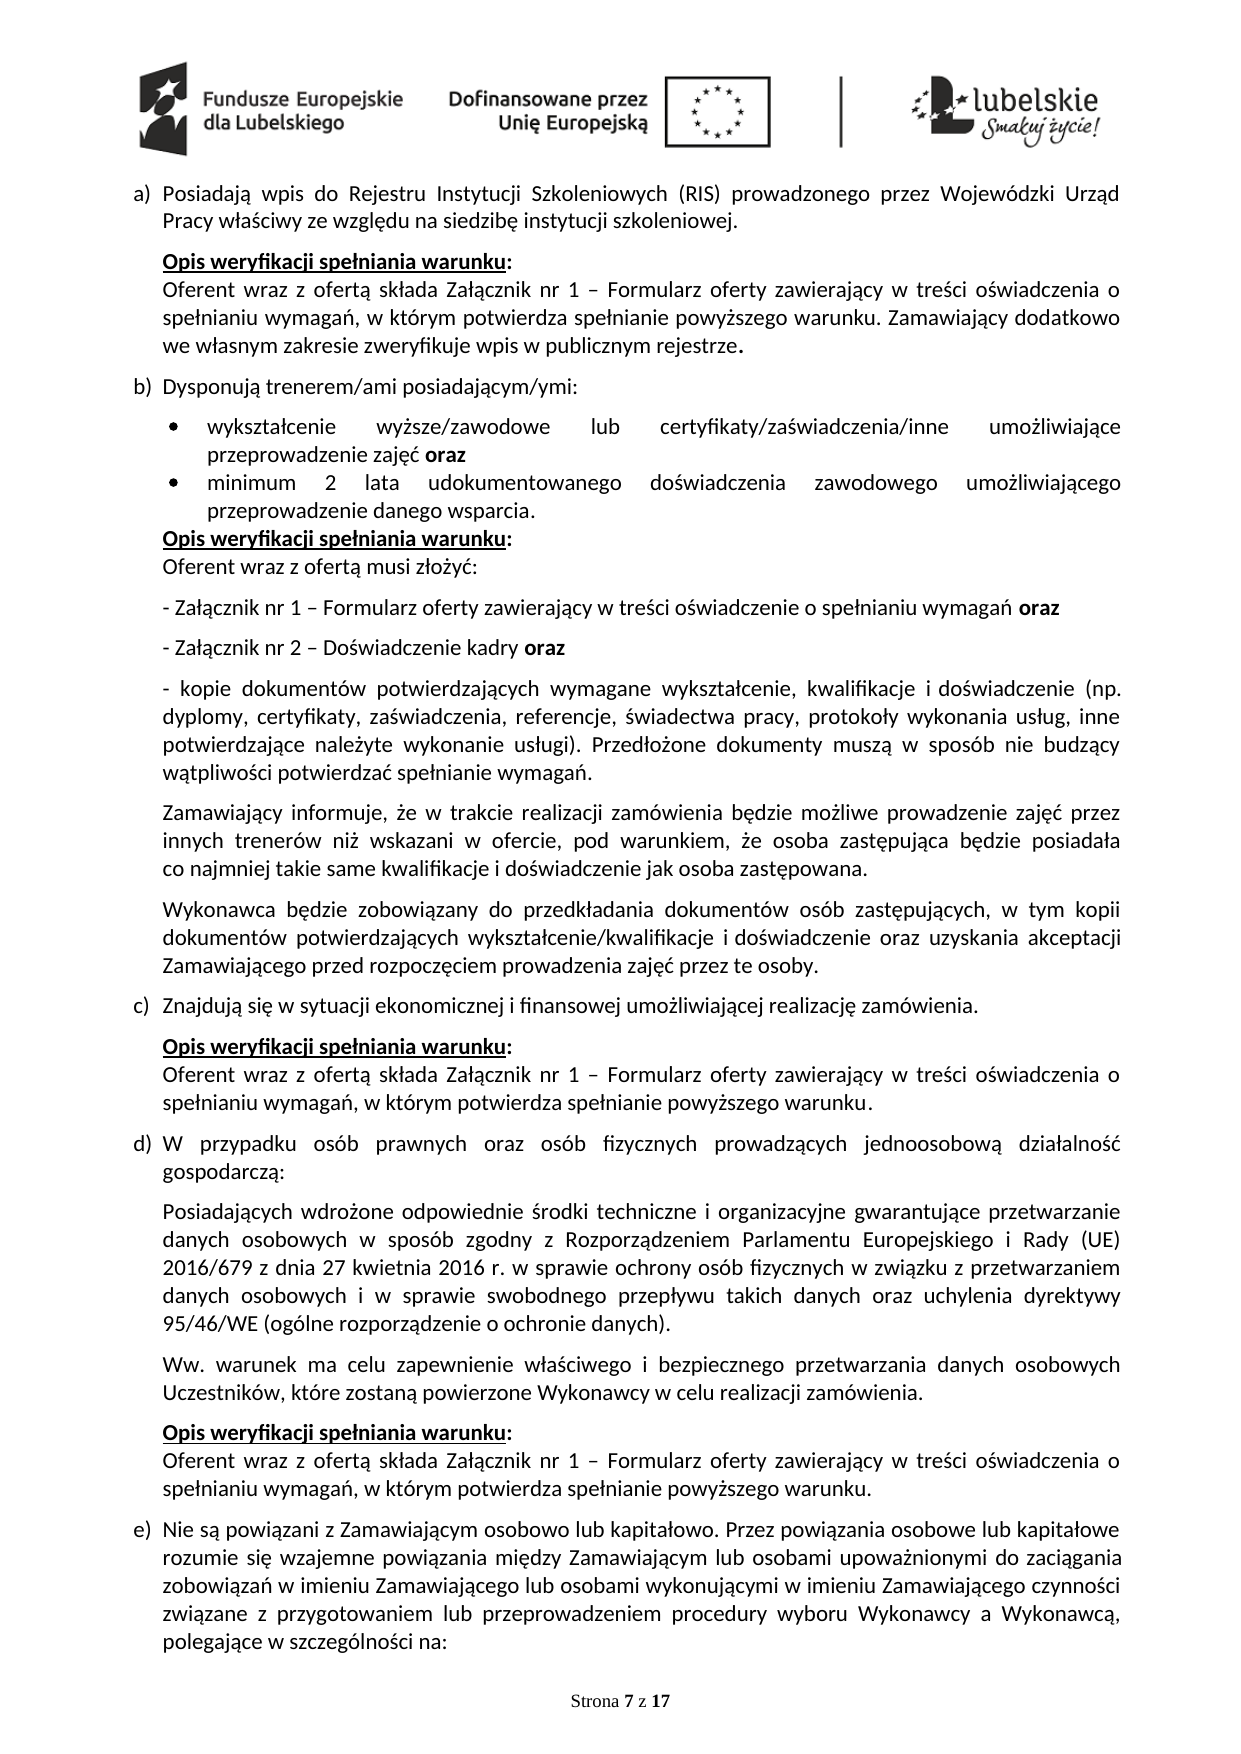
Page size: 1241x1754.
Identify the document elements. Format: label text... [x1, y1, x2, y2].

list Posiadają wpis do Rejestru Instytucji Szkoleniowych (RIS) prowadzonego przez Wojewódzki Urząd Pracy właściwy ze względu na siedzibę instytucji szkoleniowej. [133, 179, 1122, 235]
text Oferent wraz z ofertą musi złożyć: [162, 552, 1122, 580]
list Posiadających wdrożone odpowiednie środki techniczne i organizacyjne gwarantujące przetwarzanie danych osobowych w sposób zgodny z Rozporządzeniem Parlamentu Europejskiego i Rady (UE) 2016/679 z dnia 27 kwietnia 2016 r. w sprawie ochrony osób fizycznych w związku z przetwarzaniem danych osobowych i w sprawie swobodnego przepływu takich danych oraz uchylenia dyrektywy 95/46/WE (ogólne rozporządzenie o ochronie danych). [162, 1197, 1122, 1337]
list Opis weryfikacji spełniania warunku: [162, 1418, 1122, 1446]
text - Załącznik nr 2 – Doświadczenie kadry oraz [162, 633, 1122, 661]
list Ww. warunek ma celu zapewnienie właściwego i bezpiecznego przetwarzania danych osobowych Uczestników, które zostaną powierzone Wykonawcy w celu realizacji zamówienia. [162, 1350, 1122, 1406]
list Oferent wraz z ofertą składa Załącznik nr 1 – Formularz oferty zawierający w treści oświadczenia o spełnianiu wymagań, w którym potwierdza spełnianie powyższego warunku. [162, 1446, 1122, 1502]
text - kopie dokumentów potwierdzających wymagane wykształcenie, kwalifikacje i doświadczenie (np. dyplomy, certyfikaty, zaświadczenia, referencje, świadectwa pracy, protokoły wykonania usług, inne potwierdzające należyte wykonanie usługi). Przedłożone dokumenty muszą w sposób nie budzący wątpliwości potwierdzać spełnianie wymagań. [162, 674, 1122, 786]
list Nie są powiązani z Zamawiającym osobowo lub kapitałowo. Przez powiązania osobowe lub kapitałowe rozumie się wzajemne powiązania między Zamawiającym lub osobami upoważnionymi do zaciągania zobowiązań w imieniu Zamawiającego lub osobami wykonującymi w imieniu Zamawiającego czynności związane z przygotowaniem lub przeprowadzeniem procedury wyboru Wykonawcy a Wykonawcą, polegające w szczególności na: [133, 1515, 1122, 1655]
list Znajdują się w sytuacji ekonomicznej i finansowej umożliwiającej realizację zamówienia. [133, 992, 1122, 1020]
text Zamawiający informuje, że w trakcie realizacji zamówienia będzie możliwe prowadzenie zajęć przez innych trenerów niż wskazani w ofercie, pod warunkiem, że osoba zastępująca będzie posiadała co najmniej takie same kwalifikacje i doświadczenie jak osoba zastępowana. [162, 798, 1122, 883]
text Opis weryfikacji spełniania warunku: [162, 524, 1122, 552]
picture [118, 41, 1123, 179]
list W przypadku osób prawnych oraz osób fizycznych prowadzących jednoosobową działalność gospodarczą: [133, 1129, 1122, 1185]
text - Załącznik nr 1 – Formularz oferty zawierający w treści oświadczenie o spełnianiu wymagań oraz [162, 593, 1122, 621]
list minimum 2 lata udokumentowanego doświadczenia zawodowego umożliwiającego przeprowadzenie danego wsparcia. [169, 468, 1122, 524]
list Oferent wraz z ofertą składa Załącznik nr 1 – Formularz oferty zawierający w treści oświadczenia o spełnianiu wymagań, w którym potwierdza spełnianie powyższego warunku. [162, 1060, 1122, 1116]
list Dysponują trenerem/ami posiadającym/ymi: [133, 372, 1122, 400]
list Opis weryfikacji spełniania warunku: [162, 1032, 1122, 1060]
text Wykonawca będzie zobowiązany do przedkładania dokumentów osób zastępujących, w tym kopii dokumentów potwierdzających wykształcenie/kwalifikacje i doświadczenie oraz uzyskania akceptacji Zamawiającego przed rozpoczęciem prowadzenia zajęć przez te osoby. [162, 895, 1122, 979]
list Opis weryfikacji spełniania warunku: [162, 247, 1122, 275]
list Oferent wraz z ofertą składa Załącznik nr 1 – Formularz oferty zawierający w treści oświadczenia o spełnianiu wymagań, w którym potwierdza spełnianie powyższego warunku. Zamawiający dodatkowo we własnym zakresie zweryfikuje wpis w publicznym rejestrze. [162, 275, 1122, 359]
list wykształcenie wyższe/zawodowe lub certyfikaty/zaświadczenia/inne umożliwiające przeprowadzenie zajęć oraz [169, 412, 1122, 468]
